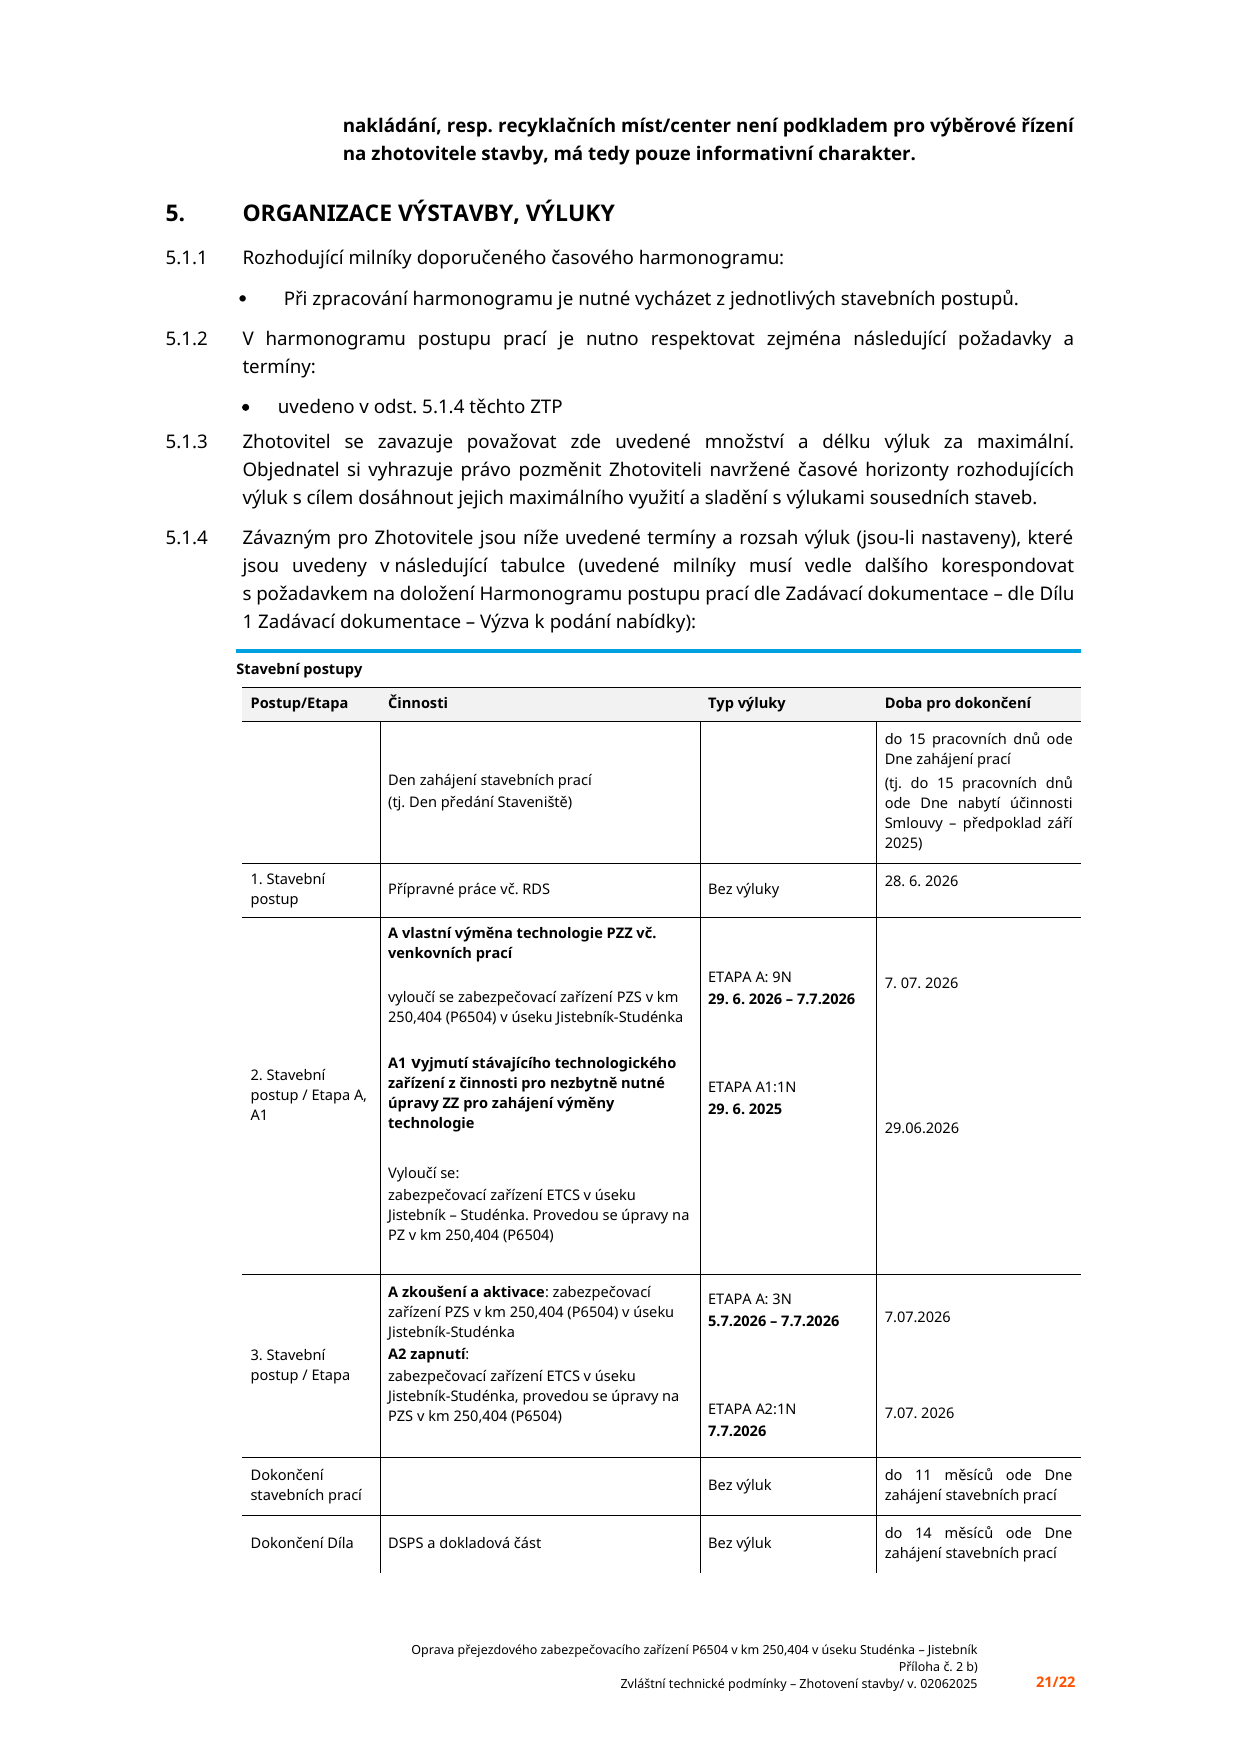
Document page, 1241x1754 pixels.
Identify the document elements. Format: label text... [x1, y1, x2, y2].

table_cell A zkoušení a aktivace: zabezpečovací zařízení PZS v km 250,404 (P6504) v úseku Jistebník-Studénka A2 zapnutí: zabezpečovací zařízení ETCS v úseku Jistebník-Studénka, provedou se úpravy na PZS v km 250,404 (P6504) [381, 1275, 700, 1457]
text Závazným pro Zhotovitele jsou níže uvedené termíny a rozsah výluk (jsou-li nastaveny), které jsou uvedeny v následující tabulce (uvedené milníky musí vedle dalšího korespondovat s požadavkem na doložení Harmonogramu postupu prací dle Zadávací dokumentace – dle Dílu 1 Zadávací dokumentace – Výzva k podání nabídky): [165, 525, 1075, 634]
table_cell 1. Stavební postup [242, 864, 380, 917]
table_cell 3. Stavební postup / Etapa [242, 1275, 380, 1457]
table_cell Bez výluk [701, 1516, 876, 1573]
table_cell ETAPA A: 3N 5.7.2026 – 7.7.2026 ETAPA A2:1N 7.7.2026 [701, 1275, 876, 1457]
table_header Činnosti [380, 688, 700, 721]
table_header Typ výluky [700, 688, 876, 721]
table_cell 2. Stavební postup / Etapa A, A1 [242, 918, 380, 1274]
table_cell do 14 měsíců ode Dne zahájení stavebních prací [877, 1516, 1081, 1573]
table_cell A vlastní výměna technologie PZZ vč. venkovních prací vyloučí se zabezpečovací zařízení PZS v km 250,404 (P6504) v úseku Jistebník-Studénka A1 vyjmutí stávajícího technologického zařízení z činnosti pro nezbytně nutné úpravy ZZ pro zahájení výměny technologie Vyloučí se: zabezpečovací zařízení ETCS v úseku Jistebník – Studénka. Provedou se úpravy na PZ v km 250,404 (P6504) [381, 918, 700, 1274]
table_cell Bez výluky [701, 864, 876, 917]
table_cell [242, 722, 380, 863]
text Rozhodující milníky doporučeného časového harmonogramu: [165, 244, 1075, 270]
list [242, 112, 1075, 166]
table_cell Přípravné práce vč. RDS [381, 864, 700, 917]
text Zhotovitel se zavazuje považovat zde uvedené množství a délku výluk za maximální. Objednatel si vyhrazuje právo pozměnit Zhotoviteli navržené časové horizonty rozhodujících výluk s cílem dosáhnout jejich maximálního využití a sladění s výlukami sousedních staveb. [165, 428, 1075, 510]
table_header Postup/Etapa [242, 688, 380, 721]
text ORGANIZACE VÝSTAVBY, VÝLUKY [165, 197, 1075, 229]
text Stavební postupy [236, 653, 1081, 678]
table_cell ETAPA A: 9N 29. 6. 2026 – 7.7.2026 ETAPA A1:1N 29. 6. 2025 [701, 918, 876, 1274]
table_cell 7.07.2026 7.07. 2026 [877, 1275, 1081, 1457]
table_cell Dokončení Díla [242, 1516, 380, 1573]
table_cell Dokončení stavebních prací [242, 1458, 380, 1515]
table_cell 7. 07. 2026 29.06.2026 [877, 918, 1081, 1274]
table_cell do 15 pracovních dnů ode Dne zahájení prací (tj. do 15 pracovních dnů ode Dne nabytí účinnosti Smlouvy – předpoklad září 2025) [877, 722, 1081, 863]
table_cell DSPS a dokladová část [381, 1516, 700, 1573]
table_cell Den zahájení stavebních prací (tj. Den předání Staveniště) [381, 722, 700, 863]
table_cell [381, 1458, 700, 1515]
table_header Doba pro dokončení [876, 688, 1081, 721]
table_cell [701, 722, 876, 863]
list uvedeno v odst. 5.1.4 těchto ZTP [242, 394, 1075, 419]
table_cell do 11 měsíců ode Dne zahájení stavebních prací [877, 1458, 1081, 1515]
table_cell Bez výluk [701, 1458, 876, 1515]
list Při zpracování harmonogramu je nutné vycházet z jednotlivých stavebních postupů. [239, 285, 1075, 310]
list V harmonogramu postupu prací je nutno respektovat zejména následující požadavky a termíny: [165, 325, 1075, 379]
table_cell 28. 6. 2026 [877, 864, 1081, 917]
